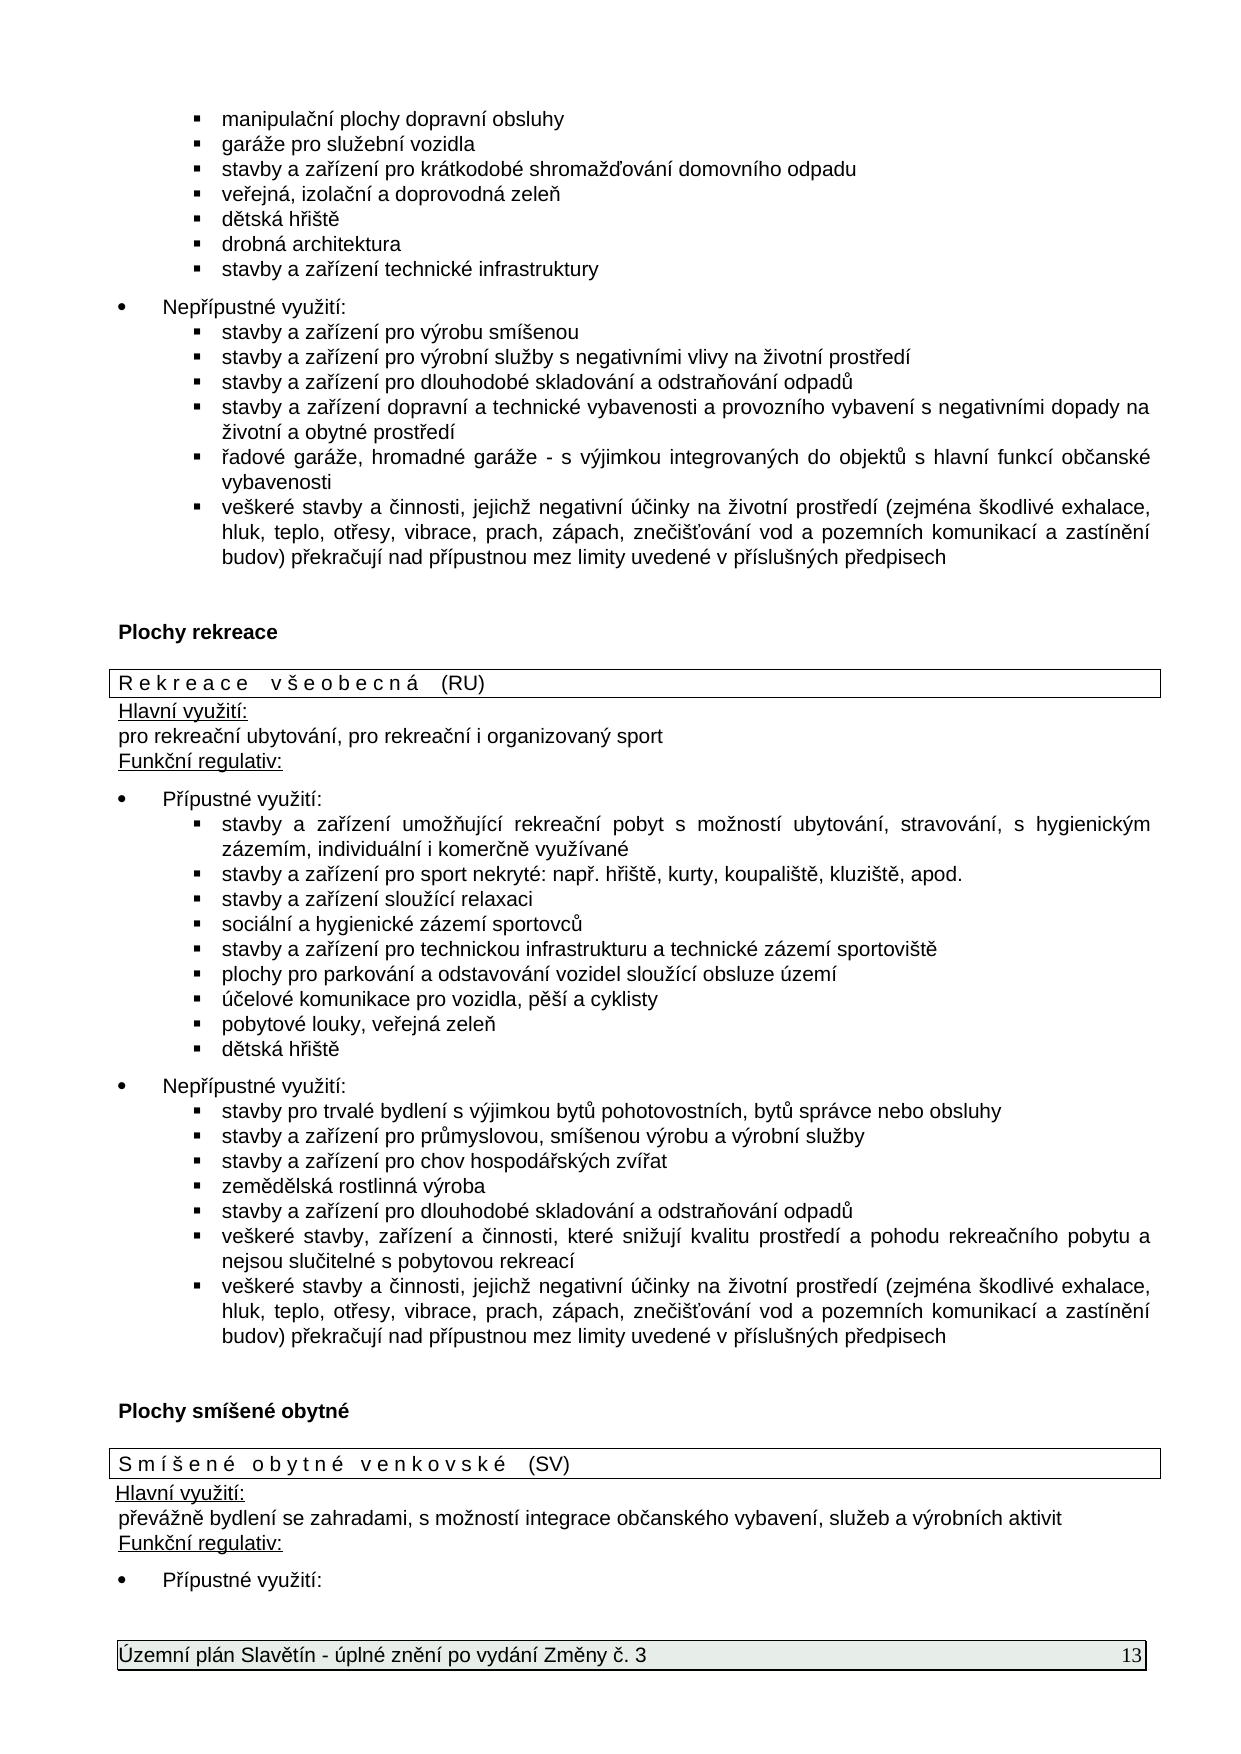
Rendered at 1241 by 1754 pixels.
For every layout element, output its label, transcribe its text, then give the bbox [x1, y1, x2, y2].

list řadové garáže, hromadné garáže - s výjimkou integrovaných do objektů s hlavní funkcí občanské vybavenosti [192, 444, 1152, 494]
list zemědělská rostlinná výroba [192, 1173, 1152, 1198]
text převážně bydlení se zahradami, s možností integrace občanského vybavení, služeb a výrobních aktivit [118, 1504, 1152, 1529]
list stavby a zařízení umožňující rekreační pobyt s možností ubytování, stravování, s hygienickým zázemím, individuální i komerčně využívané [192, 811, 1152, 861]
list veškeré stavby, zařízení a činnosti, které snižují kvalitu prostředí a pohodu rekreačního pobytu a nejsou slučitelné s pobytovou rekreací [192, 1223, 1152, 1273]
list manipulační plochy dopravní obsluhy [192, 106, 1152, 131]
list účelové komunikace pro vozidla, pěší a cyklisty [192, 986, 1152, 1011]
list dětská hřiště [192, 206, 1152, 231]
list dětská hřiště [192, 1036, 1152, 1061]
list pobytové louky, veřejná zeleň [192, 1011, 1152, 1036]
list Přípustné využití: [118, 786, 1152, 811]
text Plochy smíšené obytné [118, 1398, 1152, 1423]
list veřejná, izolační a doprovodná zeleň [192, 181, 1152, 206]
list stavby a zařízení pro průmyslovou, smíšenou výrobu a výrobní služby [192, 1123, 1152, 1148]
list stavby a zařízení technické infrastruktury [192, 256, 1152, 281]
list garáže pro služební vozidla [192, 131, 1152, 156]
text R e k r e a c e v š e o b e c n á (RU) [110, 670, 1160, 697]
text Funkční regulativ: [118, 1529, 1152, 1554]
text Hlavní využití: [118, 698, 1152, 723]
list stavby a zařízení pro technickou infrastrukturu a technické zázemí sportoviště [192, 936, 1152, 961]
text Funkční regulativ: [118, 748, 1152, 773]
list stavby a zařízení pro dlouhodobé skladování a odstraňování odpadů [192, 1198, 1152, 1223]
text S m í š e n é o b y t n é v e n k o v s k é (SV) [110, 1449, 1160, 1478]
text Plochy rekreace [118, 619, 1152, 644]
list veškeré stavby a činnosti, jejichž negativní účinky na životní prostředí (zejména škodlivé exhalace, hluk, teplo, otřesy, vibrace, prach, zápach, znečišťování vod a pozemních komunikací a zastínění budov) překračují nad přípustnou mez limity uvedené v příslušných předpisech [192, 1273, 1152, 1348]
list stavby a zařízení pro dlouhodobé skladování a odstraňování odpadů [192, 369, 1152, 394]
list stavby a zařízení pro sport nekryté: např. hřiště, kurty, koupaliště, kluziště, apod. [192, 861, 1152, 886]
list drobná architektura [192, 231, 1152, 256]
list sociální a hygienické zázemí sportovců [192, 911, 1152, 936]
list veškeré stavby a činnosti, jejichž negativní účinky na životní prostředí (zejména škodlivé exhalace, hluk, teplo, otřesy, vibrace, prach, zápach, znečišťování vod a pozemních komunikací a zastínění budov) překračují nad přípustnou mez limity uvedené v příslušných předpisech [192, 494, 1152, 569]
list Nepřípustné využití: [118, 294, 1152, 319]
list stavby pro trvalé bydlení s výjimkou bytů pohotovostních, bytů správce nebo obsluhy [192, 1098, 1152, 1123]
text pro rekreační ubytování, pro rekreační i organizovaný sport [118, 723, 1152, 748]
list stavby a zařízení dopravní a technické vybavenosti a provozního vybavení s negativními dopady na životní a obytné prostředí [192, 394, 1152, 444]
text Hlavní využití: [115, 1479, 1152, 1504]
list Přípustné využití: [118, 1567, 1152, 1592]
list stavby a zařízení pro výrobní služby s negativními vlivy na životní prostředí [192, 344, 1152, 369]
list stavby a zařízení pro chov hospodářských zvířat [192, 1148, 1152, 1173]
list stavby a zařízení pro výrobu smíšenou [192, 319, 1152, 344]
list Nepřípustné využití: [118, 1073, 1152, 1098]
list plochy pro parkování a odstavování vozidel sloužící obsluze území [192, 961, 1152, 986]
list stavby a zařízení pro krátkodobé shromažďování domovního odpadu [192, 156, 1152, 181]
list stavby a zařízení sloužící relaxaci [192, 886, 1152, 911]
